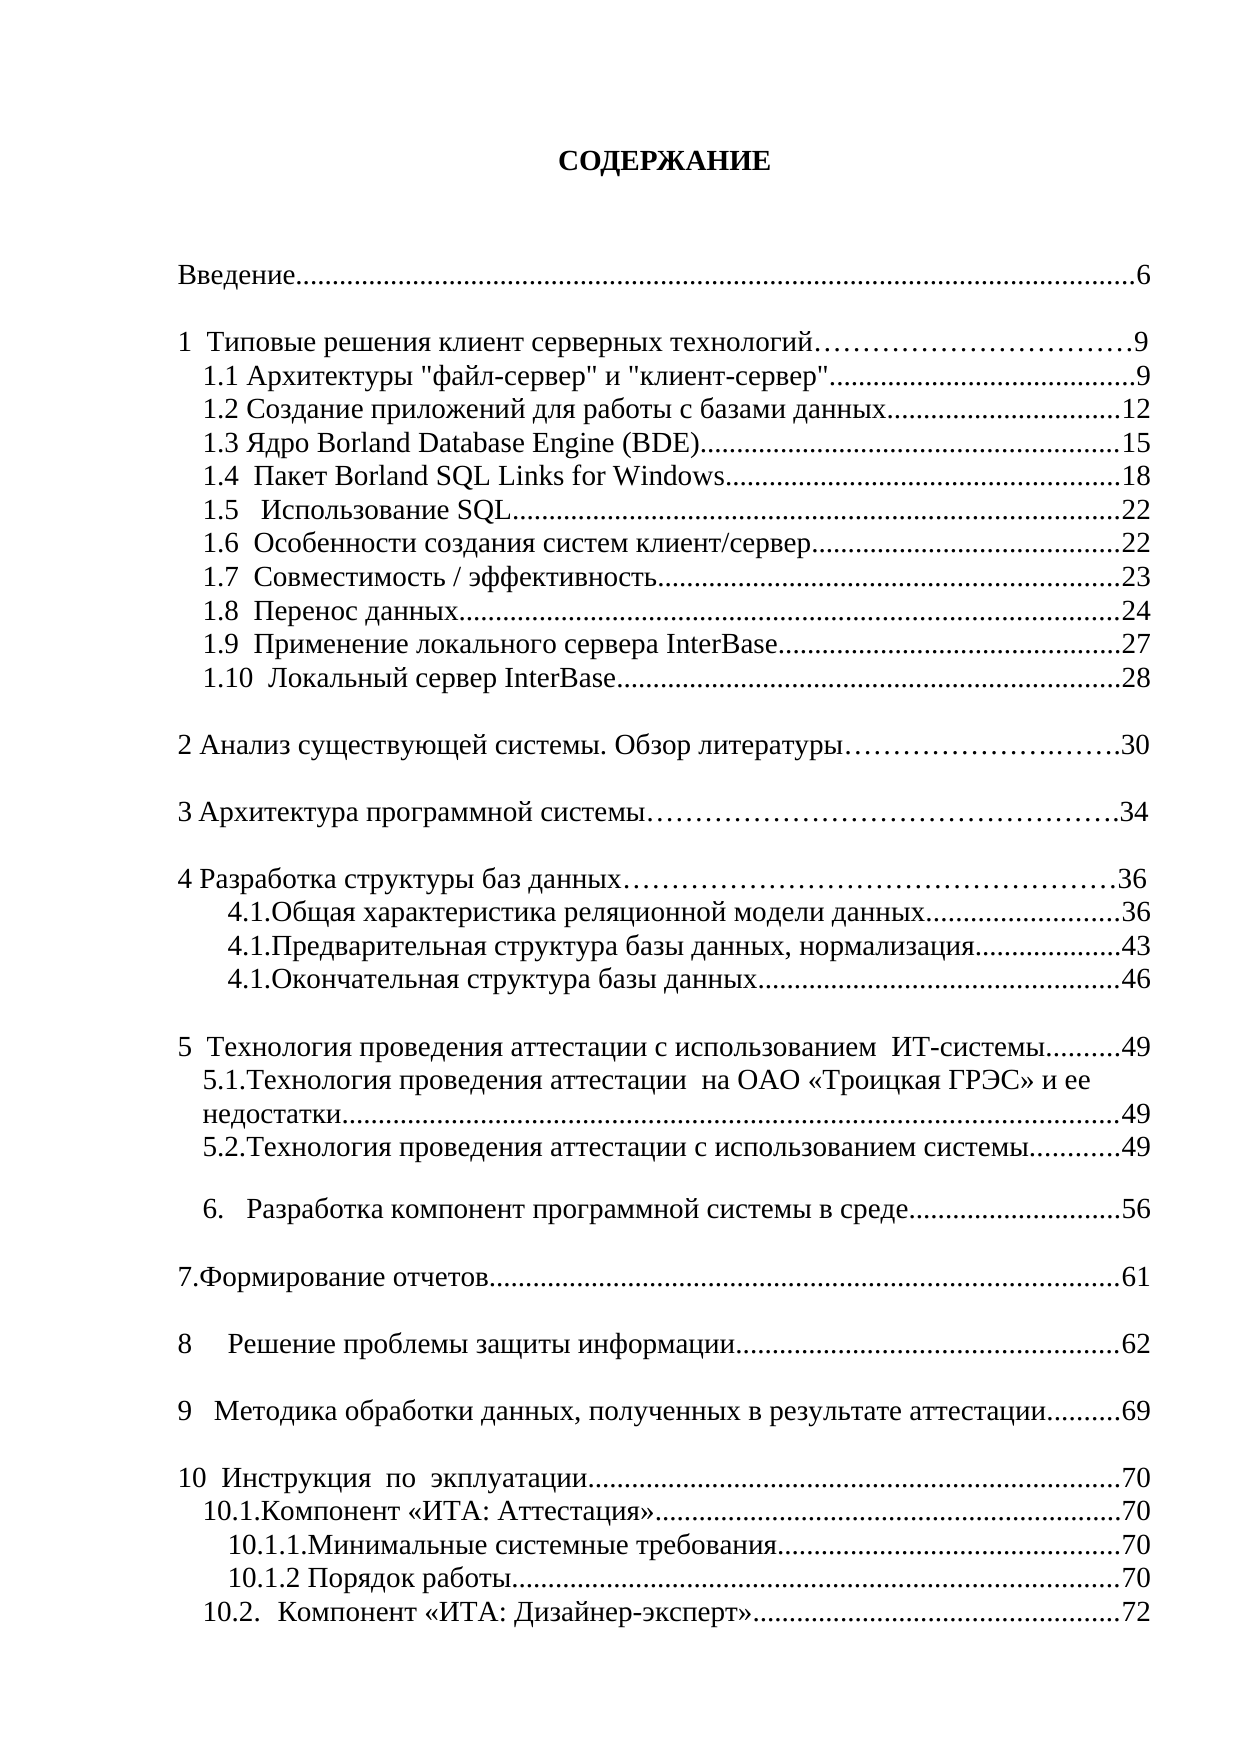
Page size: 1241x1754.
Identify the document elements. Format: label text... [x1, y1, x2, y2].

text 1.10 Локальный сервер InterBase 28 [202, 660, 1152, 693]
text 4.1.Окончательная структура базы данных 46 [227, 962, 1152, 995]
text 1.2 Создание приложений для работы с базами данных 12 [202, 391, 1152, 425]
text 1.5 Использование SQL 22 [202, 492, 1152, 526]
text 1.3 Ядро Borland Database Engine (BDE) 15 [202, 425, 1152, 458]
text 1.1 Архитектуры "файл-сервер" и "клиент-сервер" 9 [202, 358, 1152, 391]
text 1.9 Применение локального сервера InterBase 27 [202, 626, 1152, 660]
text 10.1.2 Порядок работы 70 [227, 1561, 1152, 1594]
text 10.1.1.Минимальные системные требования 70 [227, 1527, 1152, 1561]
text 6. Разработка компонент программной системы в среде 56 [202, 1192, 1152, 1225]
text 5.2.Технология проведения аттестации с использованием системы. 49 [202, 1129, 1152, 1163]
text 7.Формирование отчетов 61 [177, 1259, 1152, 1292]
text 10 Инструкция по экплуатации 70 [177, 1460, 1152, 1493]
subtitle СОДЕРЖАНИЕ [177, 143, 1152, 177]
subtitle 2 Анализ существующей системы. Обзор литературы………………….…….30 [177, 727, 1152, 760]
text Введение 6 [177, 257, 1152, 291]
text 8 Решение проблемы защиты информации 62 [177, 1326, 1152, 1359]
subtitle 3 Архитектура программной системы………………………………………….34 [177, 794, 1152, 827]
subtitle 1 Типовые решения клиент серверных технологий……………………………9 [177, 324, 1152, 358]
text 1.6 Особенности создания систем клиент/сервер 22 [202, 526, 1152, 559]
text 1.4 Пакет Borland SQL Links for Windows 18 [202, 458, 1152, 492]
subtitle 4 Разработка структуры баз данных……………………………………………36 [177, 861, 1152, 894]
text 9 Методика обработки данных, полученных в результате аттестации. 69 [177, 1393, 1152, 1426]
text 10.2. Компонент «ИТА: Дизайнер-эксперт» 72 [202, 1594, 1152, 1628]
text 4.1.Общая характеристика реляционной модели данных 36 [227, 894, 1152, 928]
text 5.1.Технология проведения аттестации на ОАО «Троицкая ГРЭС» и ее недостатки. 49 [202, 1062, 1152, 1129]
text 1.7 Совместимость / эффективность 23 [202, 559, 1152, 593]
text 4.1.Предварительная структура базы данных, нормализация 43 [227, 928, 1152, 962]
text 1.8 Перенос данных 24 [202, 593, 1152, 626]
text 10.1.Компонент «ИТА: Аттестация» 70 [202, 1493, 1152, 1527]
text 5 Технология проведения аттестации с использованием ИТ-системы 49 [177, 1029, 1152, 1062]
